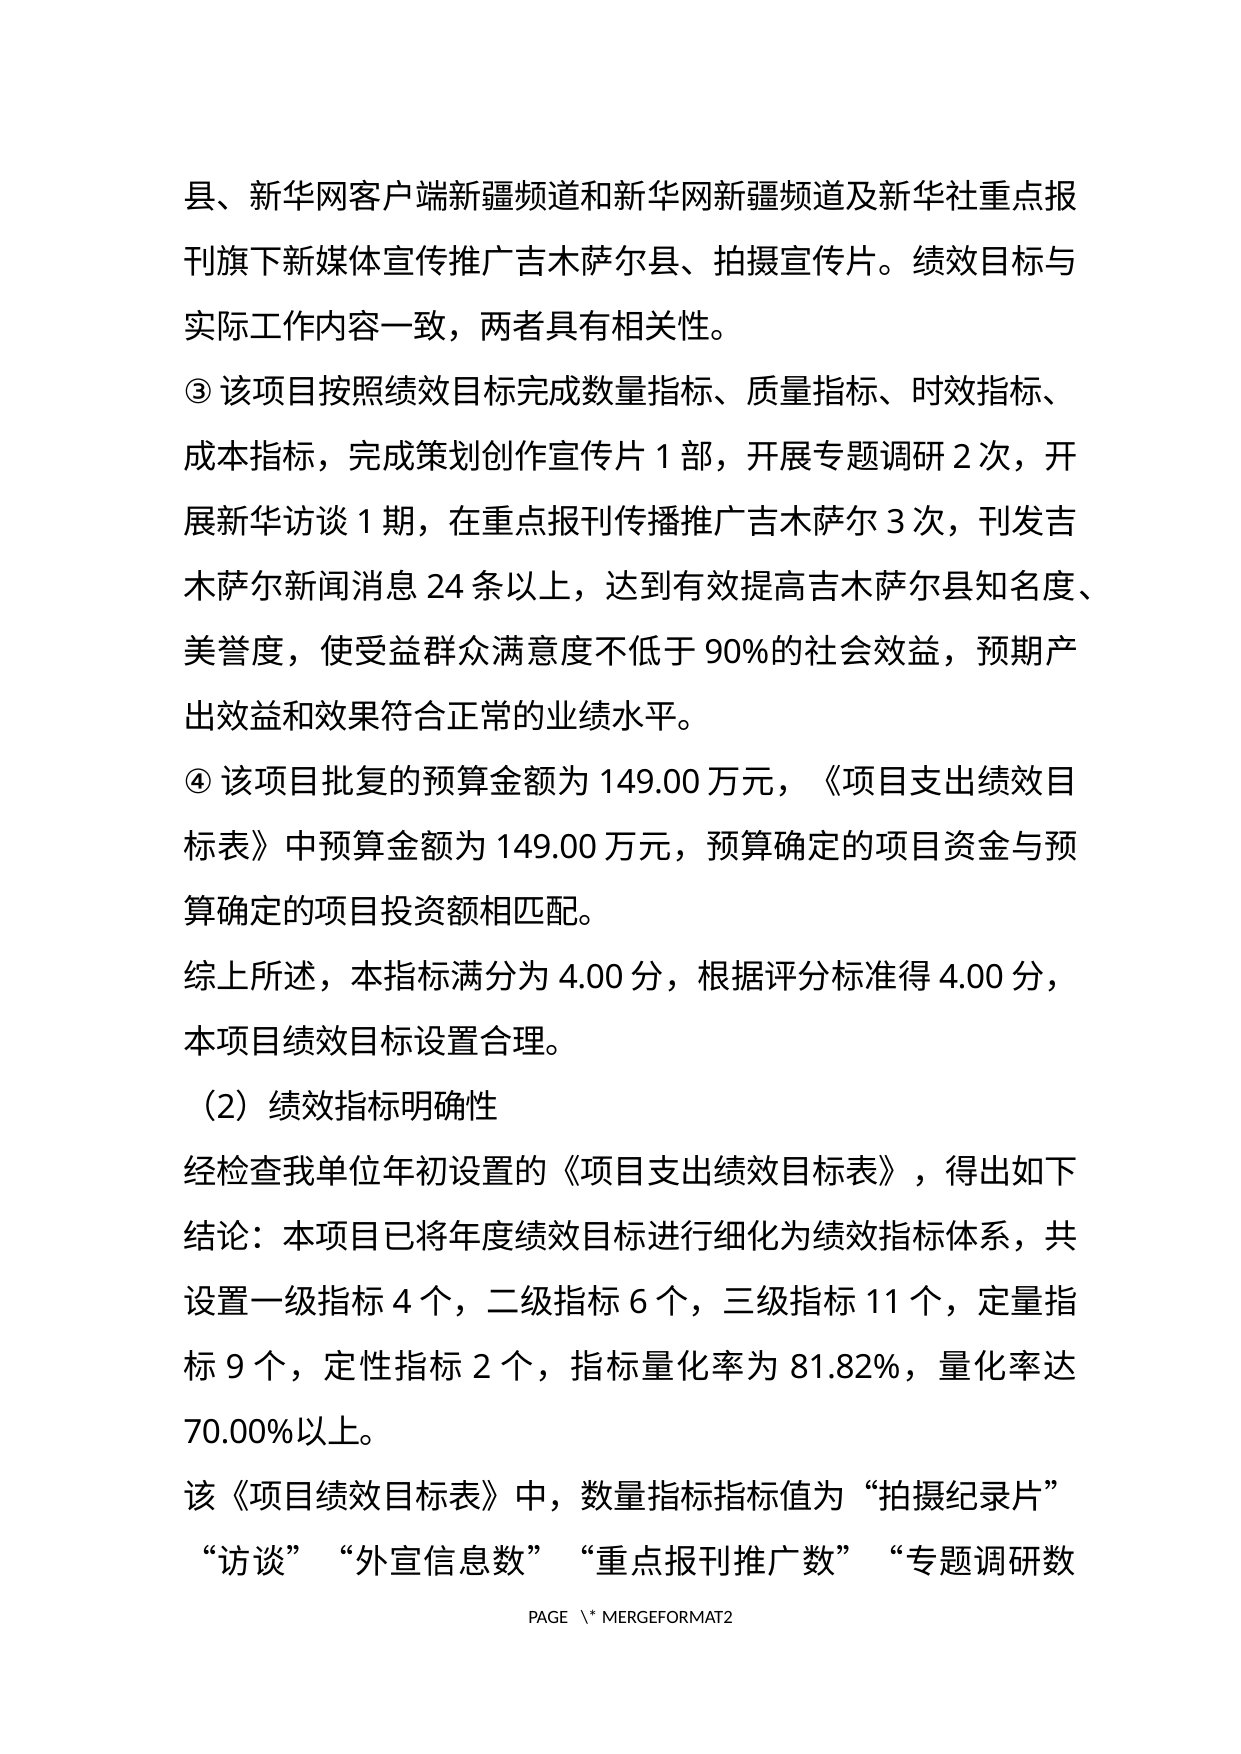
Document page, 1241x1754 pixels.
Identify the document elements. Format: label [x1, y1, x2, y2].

text [183, 162, 1078, 1592]
